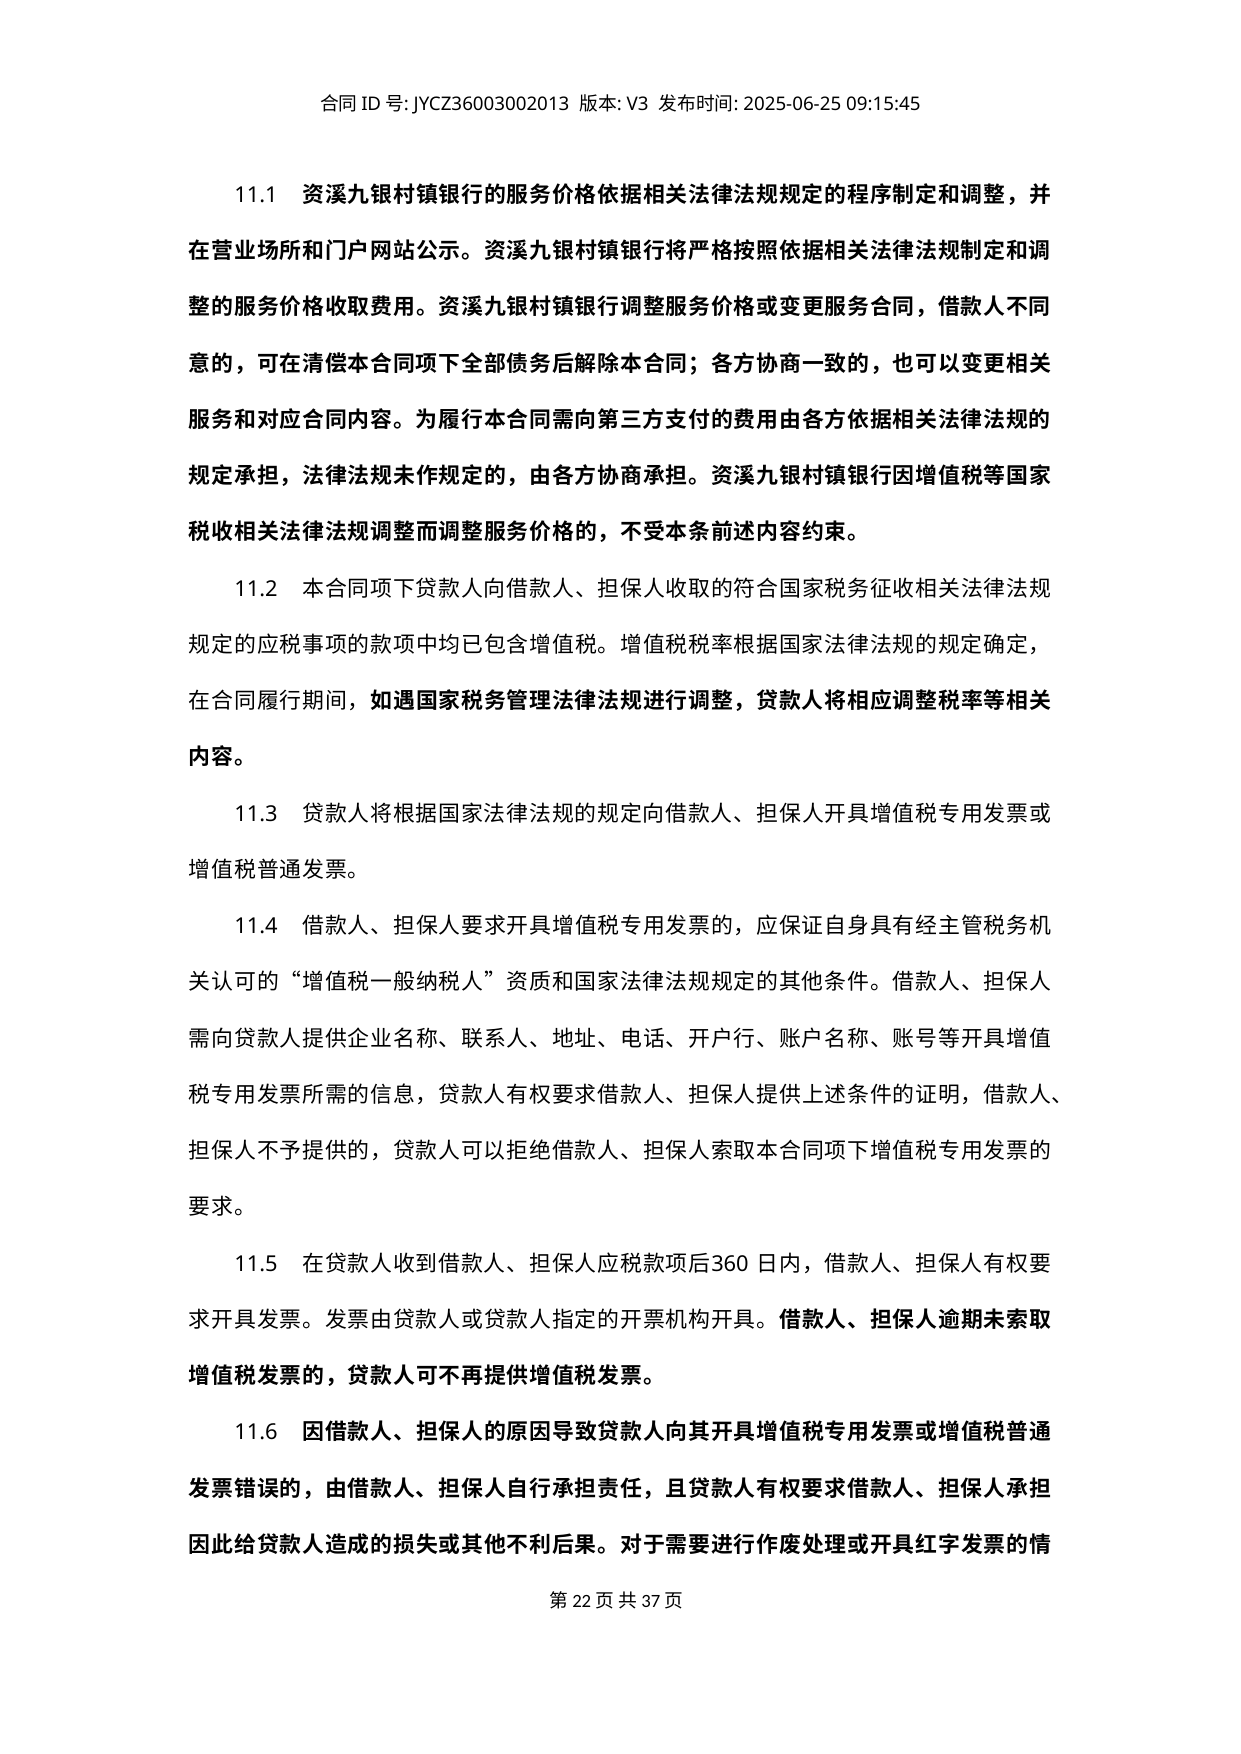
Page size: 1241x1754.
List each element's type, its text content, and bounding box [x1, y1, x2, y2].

text 11.5 在贷款人收到借款人、担保人应税款项后360日内，借款人、担保人有权要求开具发票。发票由贷款人或贷款人指定的开票机构开具。借款人、担保人逾期未索取增值税发票的，贷款人可不再提供增值税发票。 [189, 1233, 1052, 1402]
text 11.1 资溪九银村镇银行的服务价格依据相关法律法规规定的程序制定和调整，并在营业场所和门户网站公示。资溪九银村镇银行将严格按照依据相关法律法规制定和调整的服务价格收取费用。资溪九银村镇银行调整服务价格或变更服务合同，借款人不同意的，可在清偿本合同项下全部债务后解除本合同；各方协商一致的，也可以变更相关服务和对应合同内容。为履行本合同需向第三方支付的费用由各方依据相关法律法规的规定承担，法律法规未作规定的，由各方协商承担。资溪九银村镇银行因增值税等国家税收相关法律法规调整而调整服务价格的，不受本条前述内容约束。 [189, 164, 1052, 558]
text 11.2 本合同项下贷款人向借款人、担保人收取的符合国家税务征收相关法律法规规定的应税事项的款项中均已包含增值税。增值税税率根据国家法律法规的规定确定，在合同履行期间，如遇国家税务管理法律法规进行调整，贷款人将相应调整税率等相关内容。 [189, 558, 1052, 783]
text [189, 1402, 1052, 1571]
text 11.3 贷款人将根据国家法律法规的规定向借款人、担保人开具增值税专用发票或增值税普通发票。 [189, 783, 1052, 896]
text 11.4 借款人、担保人要求开具增值税专用发票的，应保证自身具有经主管税务机关认可的“增值税一般纳税人”资质和国家法律法规规定的其他条件。借款人、担保人需向贷款人提供企业名称、联系人、地址、电话、开户行、账户名称、账号等开具增值税专用发票所需的信息，贷款人有权要求借款人、担保人提供上述条件的证明，借款人、担保人不予提供的，贷款人可以拒绝借款人、担保人索取本合同项下增值税专用发票的要求。 [189, 896, 1052, 1233]
